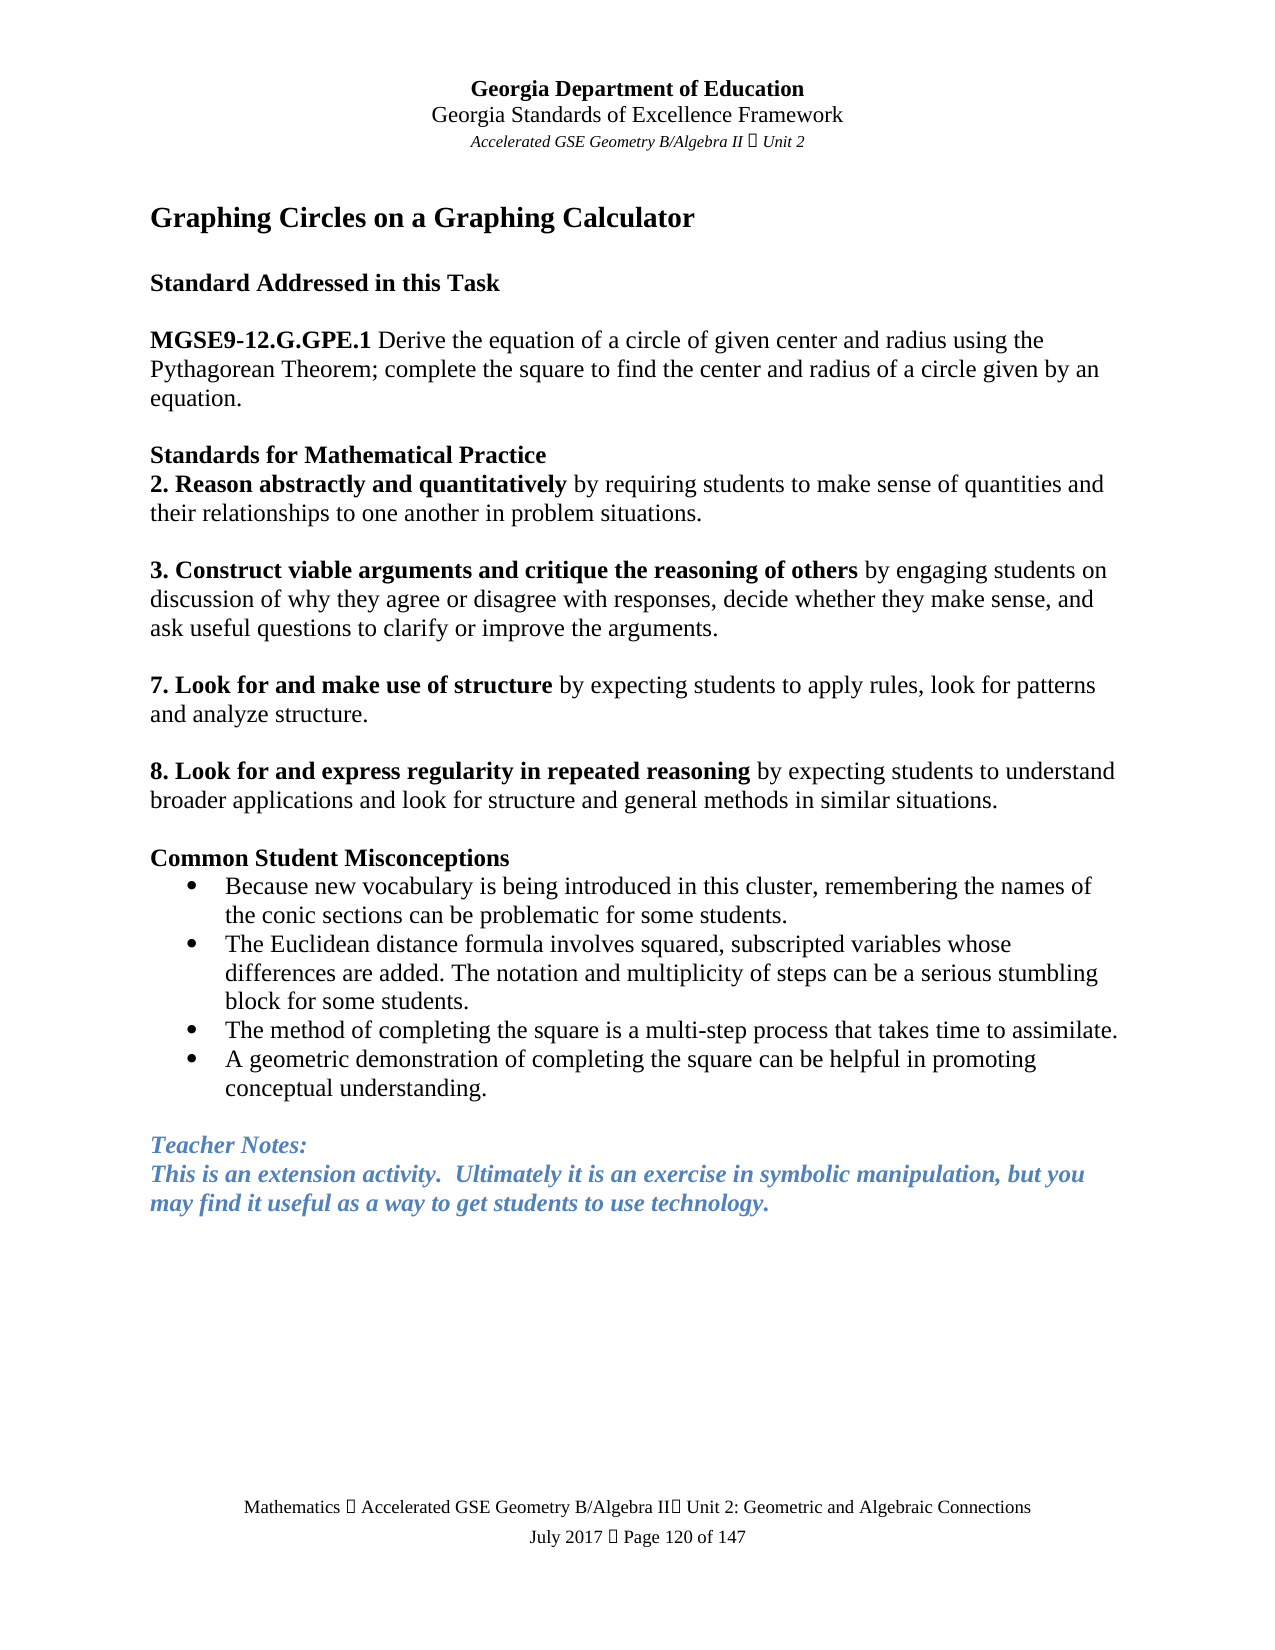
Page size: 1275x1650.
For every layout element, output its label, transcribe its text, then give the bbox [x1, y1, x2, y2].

text Common Student Misconceptions [150, 843, 1125, 871]
text Standard Addressed in this Task [150, 268, 1125, 296]
list The method of completing the square is a multi-step process that takes time to assimilate. [187, 1015, 1125, 1044]
list A geometric demonstration of completing the square can be helpful in promoting conceptual understanding. [187, 1044, 1125, 1101]
text This is an extension activity. Ultimately it is an exercise in symbolic manipulation, but you may find it useful as a way to get students to use technology. [150, 1159, 1125, 1216]
list Because new vocabulary is being introduced in this cluster, remembering the names of the conic sections can be problematic for some students. [187, 871, 1125, 929]
text MGSE9-12.G.GPE.1 Derive the equation of a circle of given center and radius using the Pythagorean Theorem; complete the square to find the center and radius of a circle given by an equation. [150, 325, 1125, 411]
text 2. Reason abstractly and quantitatively by requiring students to make sense of quantities and their relationships to one another in problem situations. [150, 469, 1125, 526]
text 8. Look for and express regularity in repeated reasoning by expecting students to understand broader applications and look for structure and general methods in similar situations. [150, 756, 1125, 814]
text 3. Construct viable arguments and critique the reasoning of others by engaging students on discussion of why they agree or disagree with responses, decide whether they make sense, and ask useful questions to clarify or improve the arguments. [150, 555, 1125, 641]
list The Euclidean distance formula involves squared, subscripted variables whose differences are added. The notation and multiplicity of steps can be a serious stumbling block for some students. [187, 929, 1125, 1015]
text Standards for Mathematical Practice [150, 440, 1125, 469]
text 7. Look for and make use of structure by expecting students to apply rules, look for patterns and analyze structure. [150, 670, 1125, 728]
subtitle Graphing Circles on a Graphing Calculator [150, 200, 1125, 234]
text Teacher Notes: [150, 1130, 1125, 1159]
